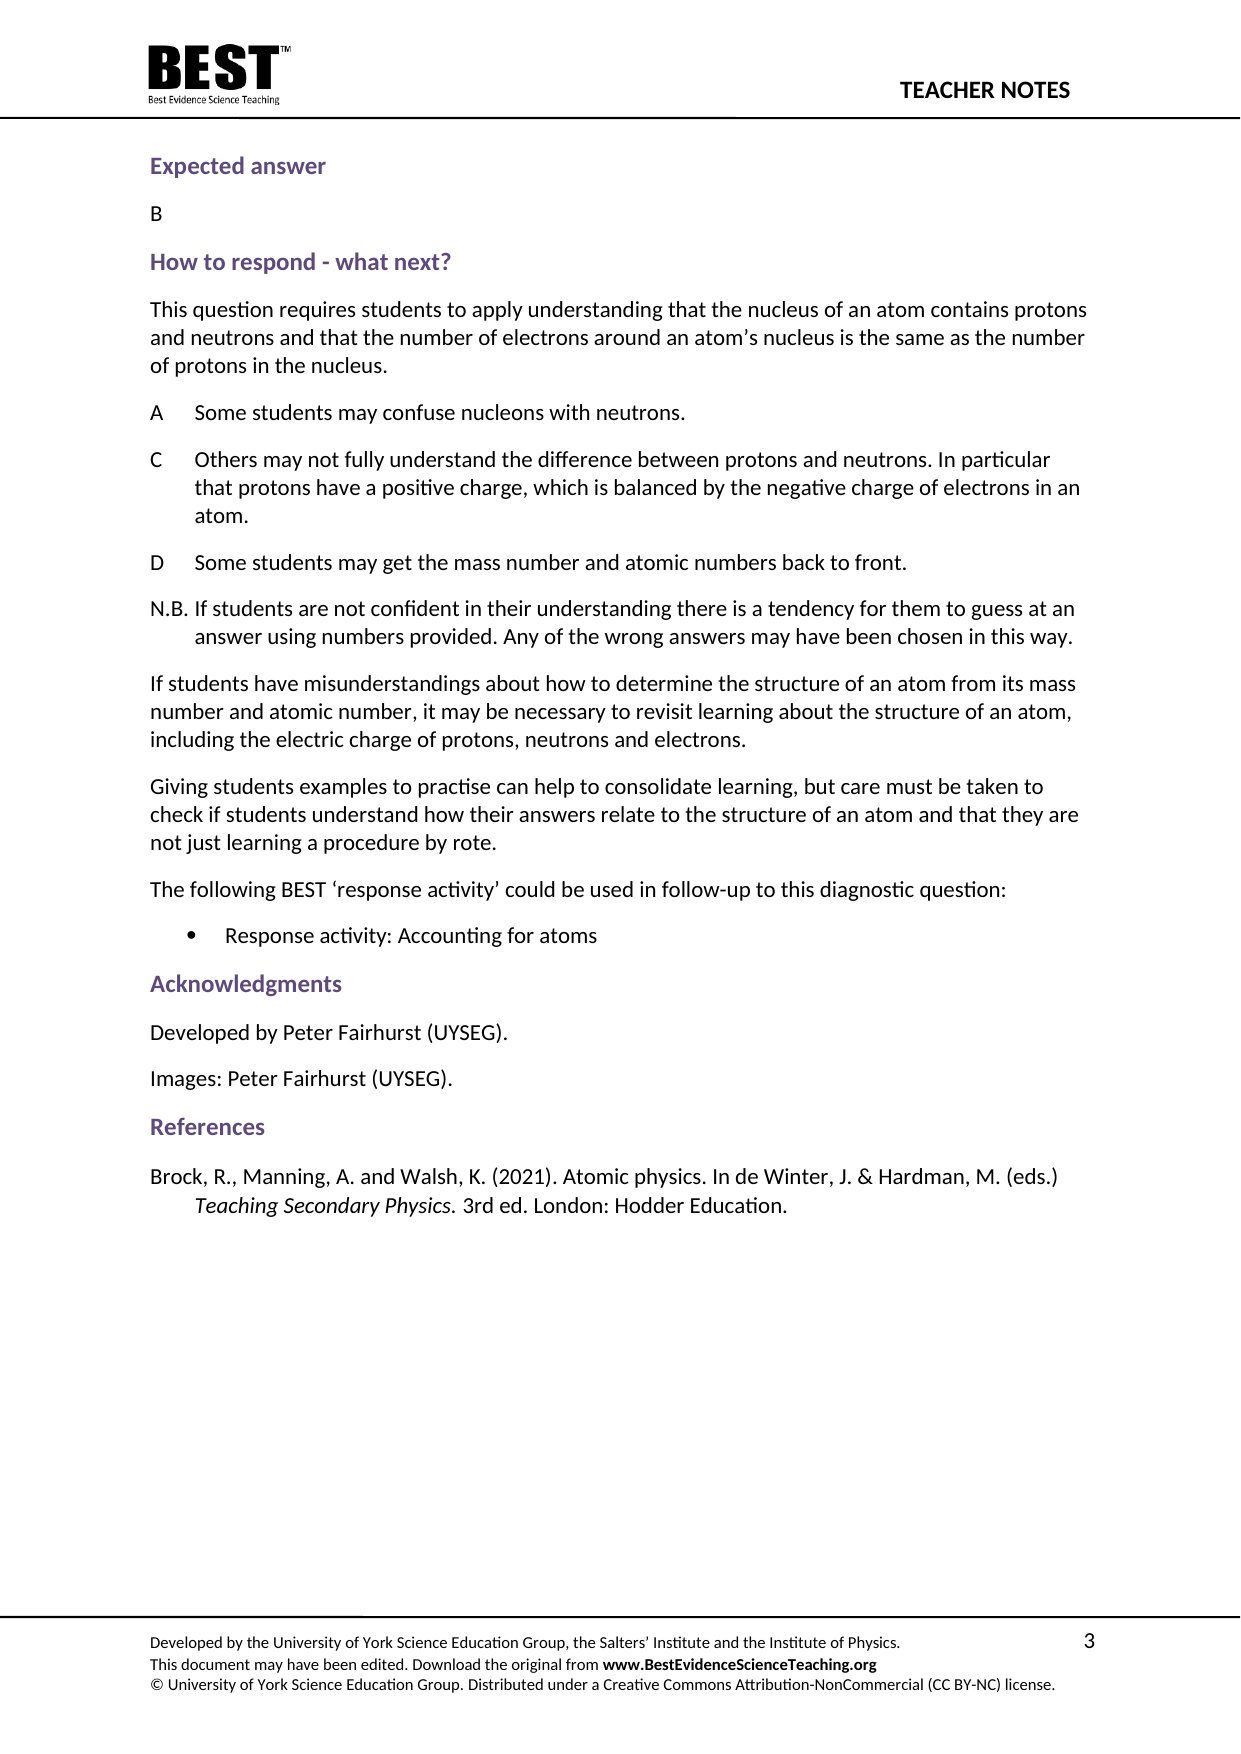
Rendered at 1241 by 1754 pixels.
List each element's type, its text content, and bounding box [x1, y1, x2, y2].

text Brock, R., Manning, A. and Walsh, K. (2021). Atomic physics. In de Winter, J. & Hardman, M. (eds.) Teaching Secondary Physics. 3rd ed. London: Hodder Education. [150, 1161, 1090, 1219]
text A Some students may confuse nucleons with neutrons. [150, 398, 1090, 426]
text Images: Peter Fairhurst (UYSEG). [150, 1064, 1090, 1092]
text If students have misunderstandings about how to determine the structure of an atom from its mass number and atomic number, it may be necessary to revisit learning about the structure of an atom, including the electric charge of protons, neutrons and electrons. [150, 669, 1090, 753]
text Acknowledgments [150, 968, 1090, 999]
text C Others may not fully understand the difference between protons and neutrons. In particular that protons have a positive charge, which is balanced by the negative charge of electrons in an atom. [150, 445, 1090, 529]
list Response activity: Accounting for atoms [187, 922, 1090, 950]
text D Some students may get the mass number and atomic numbers back to front. [150, 548, 1090, 576]
text N.B. If students are not confident in their understanding there is a tendency for them to guess at an answer using numbers provided. Any of the wrong answers may have been chosen in this way. [150, 594, 1090, 651]
text References [150, 1111, 1090, 1142]
text Developed by Peter Fairhurst (UYSEG). [150, 1018, 1090, 1046]
text Giving students examples to practise can help to consolidate learning, but care must be taken to check if students understand how their answers relate to the structure of an atom and that they are not just learning a procedure by rote. [150, 772, 1090, 856]
text The following BEST ‘response activity’ could be used in follow-up to this diagnostic question: [150, 875, 1090, 903]
text How to respond - what next? [150, 246, 1090, 277]
text This question requires students to apply understanding that the nucleus of an atom contains protons and neutrons and that the number of electrons around an atom’s nucleus is the same as the number of protons in the nucleus. [150, 295, 1090, 379]
text B [150, 199, 1090, 227]
picture [148, 44, 291, 105]
text Expected answer [150, 150, 1090, 181]
